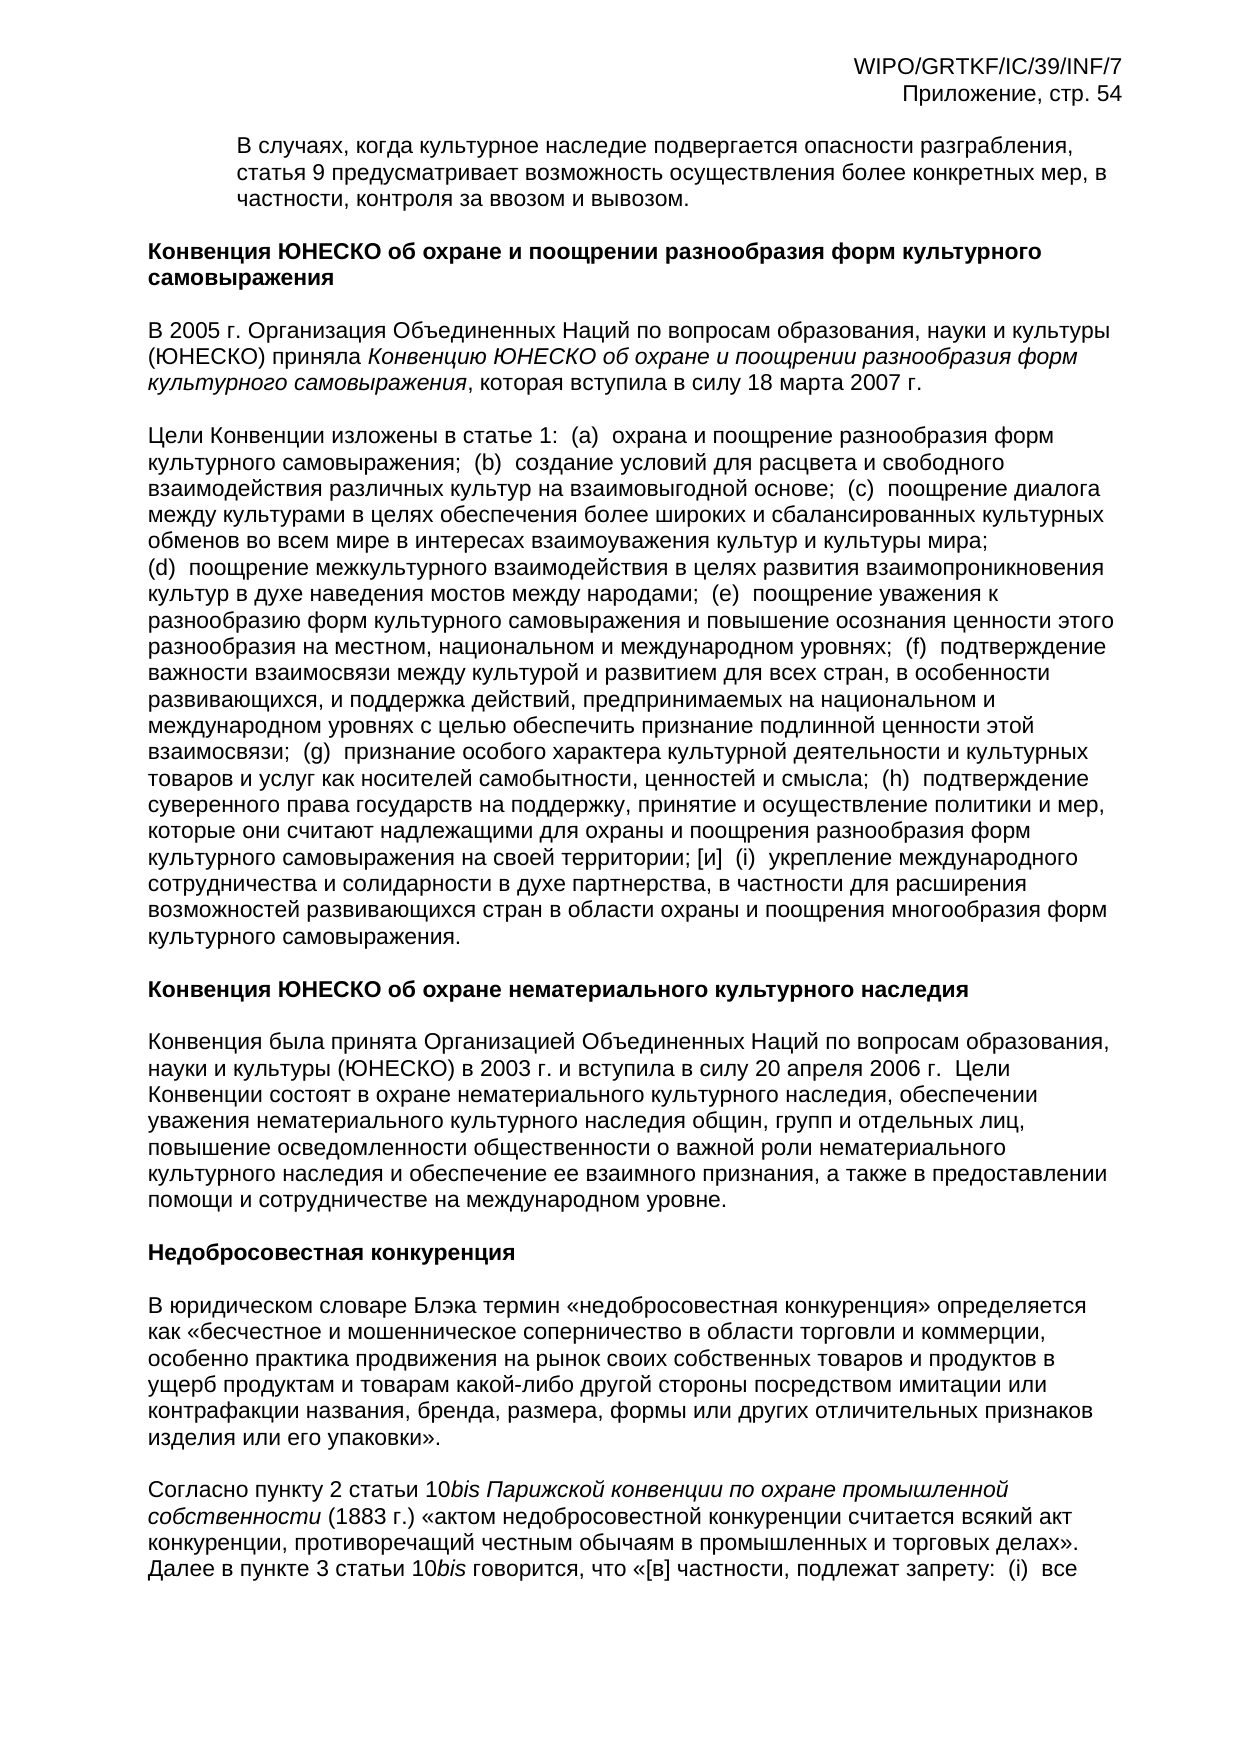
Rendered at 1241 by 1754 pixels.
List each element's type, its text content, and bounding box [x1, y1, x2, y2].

text В 2005 г. Организация Объединенных Наций по вопросам образования, науки и культуры (ЮНЕСКО) приняла Конвенцию ЮНЕСКО об охране и поощрении разнообразия форм культурного самовыражения, которая вступила в силу 18 марта 2007 г. [148, 317, 1122, 396]
subtitle Конвенция ЮНЕСКО об охране нематериального культурного наследия [148, 976, 1122, 1002]
subtitle Конвенция ЮНЕСКО об охране и поощрении разнообразия форм культурного самовыражения [148, 238, 1122, 290]
subtitle Недобросовестная конкуренция [148, 1239, 1122, 1265]
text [148, 1476, 1122, 1582]
text Цели Конвенции изложены в статье 1: (a) охрана и поощрение разнообразия форм культурного самовыражения; (b) создание условий для расцвета и свободного взаимодействия различных культур на взаимовыгодной основе; (c) поощрение диалога между культурами в целях обеспечения более широких и сбалансированных культурных обменов во всем мире в интересах взаимоуважения культур и культуры мира; (d) поощрение межкультурного взаимодействия в целях развития взаимопроникновения культур в духе наведения мостов между народами; (e) поощрение уважения к разнообразию форм культурного самовыражения и повышение осознания ценности этого разнообразия на местном, национальном и международном уровнях; (f) подтверждение важности взаимосвязи между культурой и развитием для всех стран, в особенности развивающихся, и поддержка действий, предпринимаемых на национальном и международном уровнях с целью обеспечить признание подлинной ценности этой взаимосвязи; (g) признание особого характера культурной деятельности и культурных товаров и услуг как носителей самобытности, ценностей и смысла; (h) подтверждение суверенного права государств на поддержку, принятие и осуществление политики и мер, которые они считают надлежащими для охраны и поощрения разнообразия форм культурного самовыражения на своей территории; [и] (i) укрепление международного сотрудничества и солидарности в духе партнерства, в частности для расширения возможностей развивающихся стран в области охраны и поощрения многообразия форм культурного самовыражения. [148, 422, 1122, 949]
text В юридическом словаре Блэка термин «недобросовестная конкуренция» определяется как «бесчестное и мошенническое соперничество в области торговли и коммерции, особенно практика продвижения на рынок своих собственных товаров и продуктов в ущерб продуктам и товарам какой-либо другой стороны посредством имитации или контрафакции названия, бренда, размера, формы или других отличительных признаков изделия или его упаковки». [148, 1292, 1122, 1450]
text Конвенция была принята Организацией Объединенных Наций по вопросам образования, науки и культуры (ЮНЕСКО) в 2003 г. и вступила в силу 20 апреля 2006 г. Цели Конвенции состоят в охране нематериального культурного наследия, обеспечении уважения нематериального культурного наследия общин, групп и отдельных лиц, повышение осведомленности общественности о важной роли нематериального культурного наследия и обеспечение ее взаимного признания, а также в предоставлении помощи и сотрудничестве на международном уровне. [148, 1028, 1122, 1213]
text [236, 132, 1122, 211]
